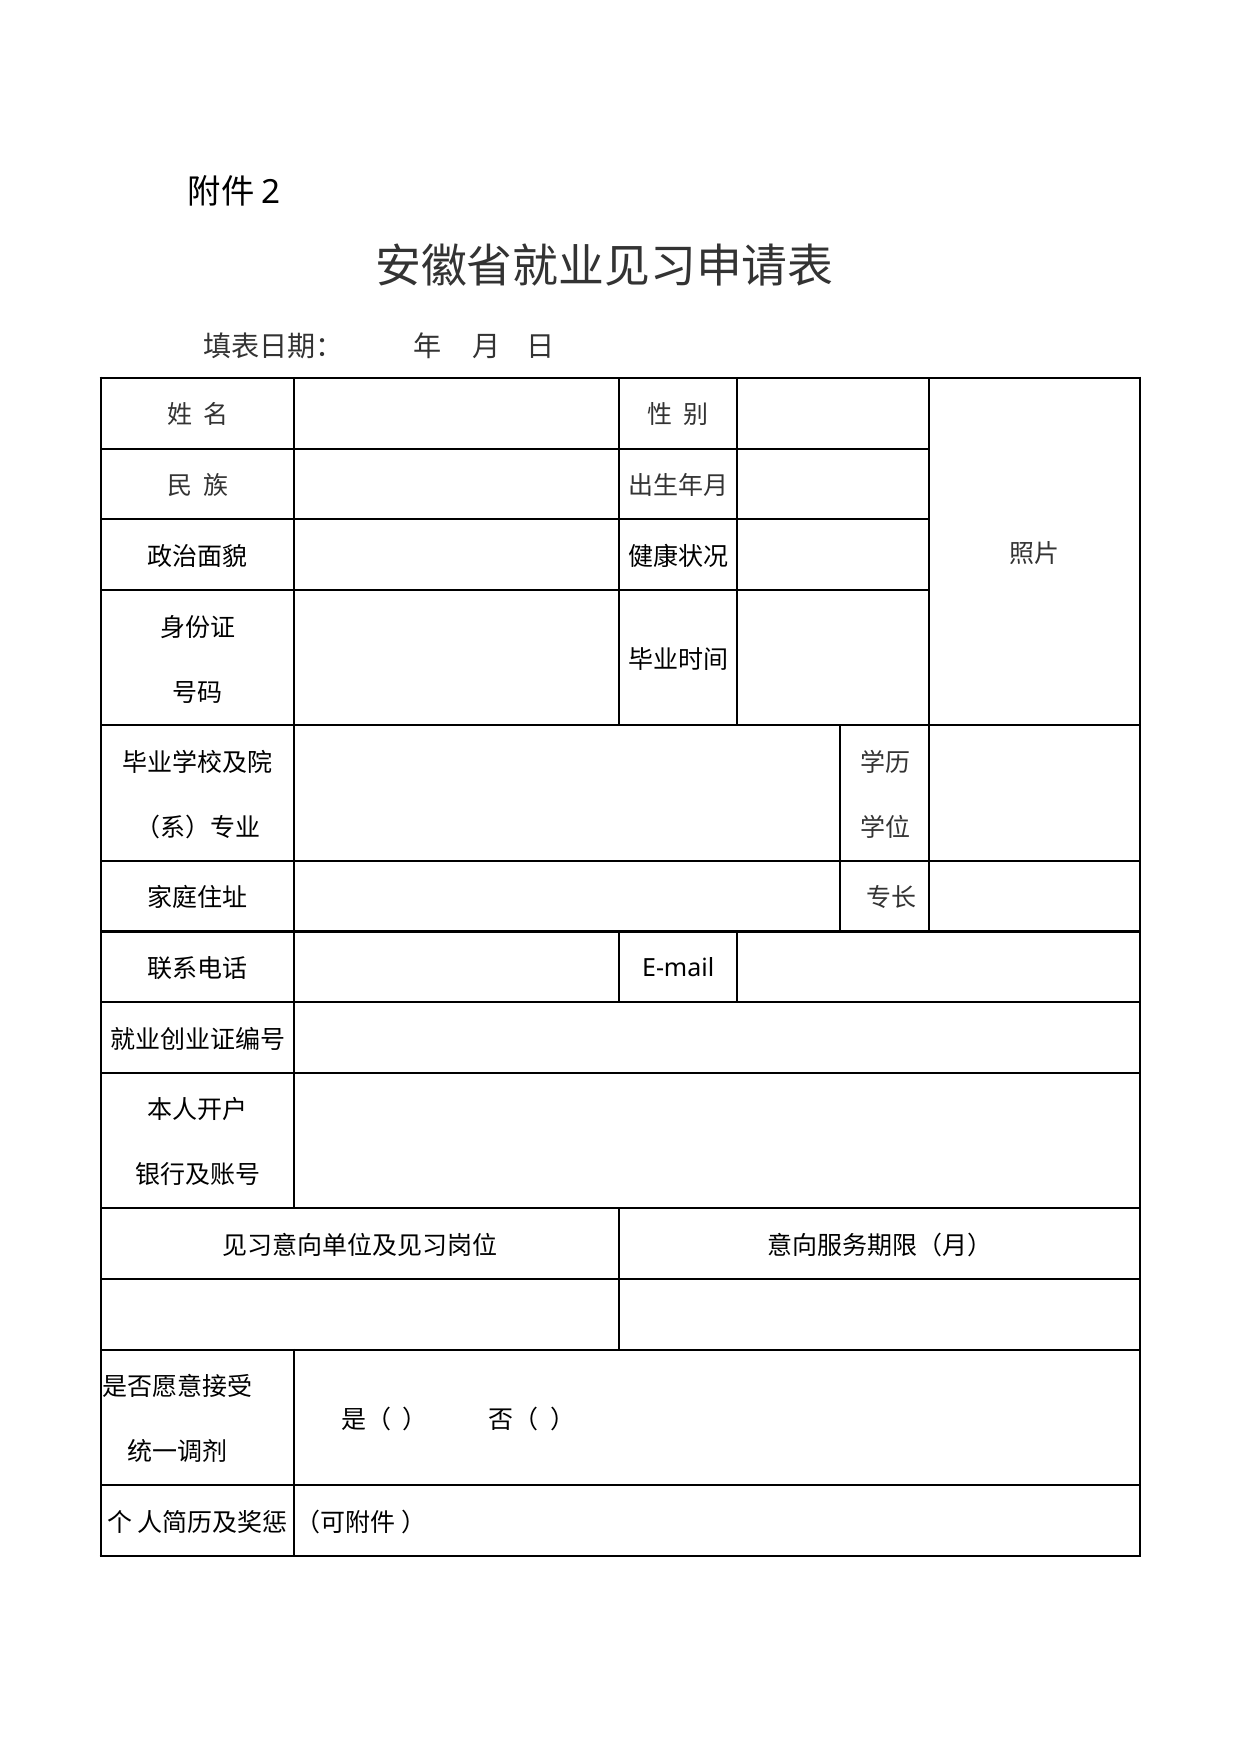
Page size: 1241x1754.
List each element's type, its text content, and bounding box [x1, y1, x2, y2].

text 安徽省就业见习申请表 [144, 214, 1053, 312]
table_cell [930, 726, 1139, 859]
table_cell [295, 450, 618, 518]
table_cell 专长 [841, 862, 928, 930]
table_cell [295, 726, 839, 859]
table_cell 本人开户 银行及账号 [102, 1074, 293, 1207]
table_cell [295, 862, 839, 930]
table_cell [738, 450, 928, 518]
table_cell [738, 591, 928, 724]
table_header [295, 379, 618, 447]
table_cell E-mail [620, 933, 736, 1001]
table_header 性 别 [620, 379, 736, 447]
table_cell [738, 933, 1139, 1001]
table_cell [102, 1280, 618, 1349]
table_cell [738, 520, 928, 589]
table_header [738, 379, 928, 447]
table_header 照片 [930, 379, 1139, 724]
table_cell 是否愿意接受 统一调剂 [102, 1351, 293, 1484]
table_cell 出生年月 [620, 450, 736, 518]
table_cell 毕业时间 [620, 591, 736, 724]
table_cell [295, 520, 618, 589]
table_cell 健康状况 [620, 520, 736, 589]
table_cell 民 族 [102, 450, 293, 518]
table_cell [295, 933, 618, 1001]
table_cell 意向服务期限（月） [620, 1209, 1139, 1278]
table_cell 见习意向单位及见习岗位 [102, 1209, 618, 1278]
table_cell 是（ ） 否（ ） [295, 1351, 1139, 1484]
table_cell （可附件 ） [295, 1486, 1139, 1555]
table_cell 个 人简历及奖惩情况 [102, 1486, 293, 1555]
text 附件2 [187, 162, 1053, 214]
table_cell 就业创业证编号 [102, 1003, 293, 1072]
table_cell [295, 1003, 1139, 1072]
table_cell [620, 1280, 1139, 1349]
table_header 姓 名 [102, 379, 293, 447]
table_cell [295, 1074, 1139, 1207]
table_cell 家庭住址 [102, 862, 293, 930]
text 填表日期： 年 月 日 [187, 312, 1053, 377]
table_cell 政治面貌 [102, 520, 293, 589]
table_cell [295, 591, 618, 724]
table_cell 联系电话 [102, 933, 293, 1001]
table_cell 毕业学校及院（系）专业 [102, 726, 293, 859]
table_cell 学历 学位 [841, 726, 928, 859]
table_cell 身份证 号码 [102, 591, 293, 724]
table_cell [930, 862, 1139, 930]
